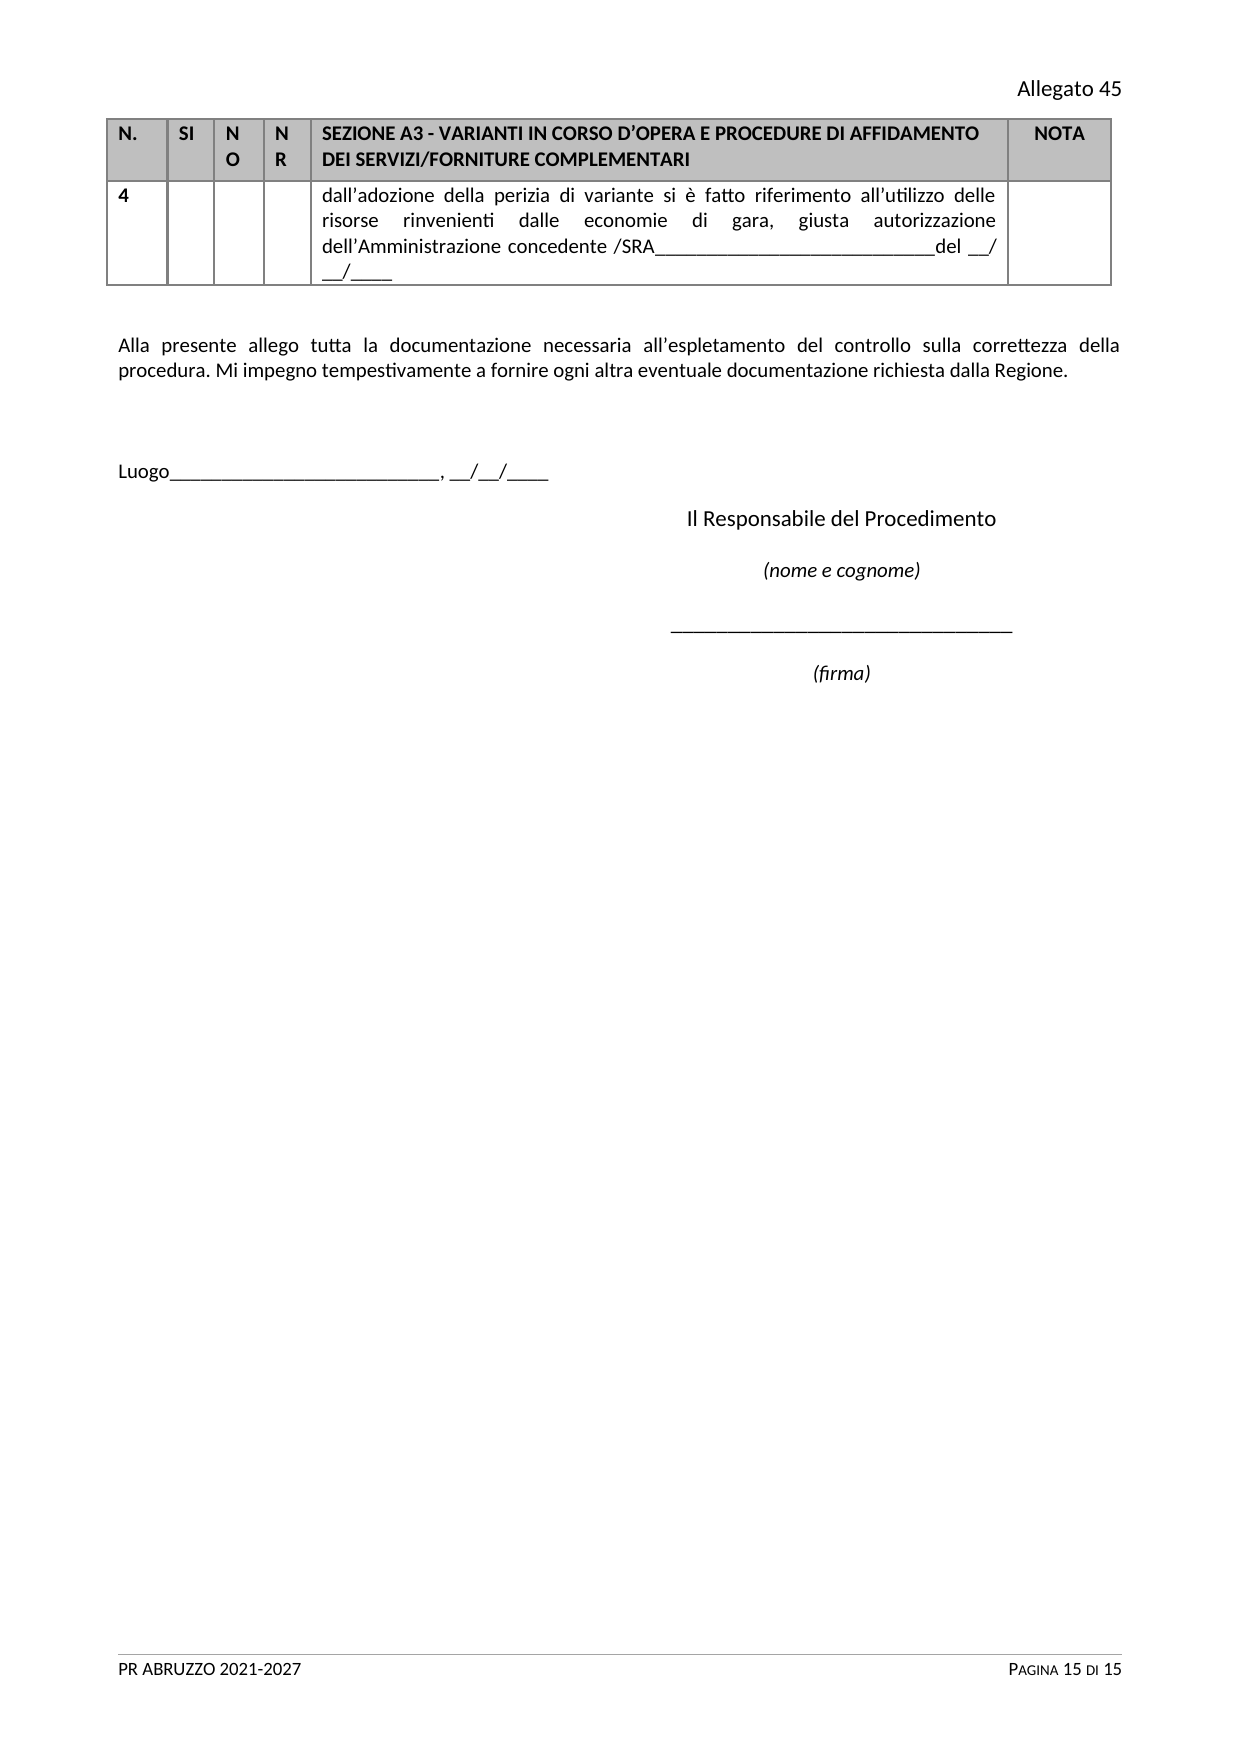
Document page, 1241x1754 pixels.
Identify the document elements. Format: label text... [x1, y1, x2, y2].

table_cell [215, 182, 263, 284]
text Il Responsabile del Procedimento [487, 504, 1122, 533]
table_cell A4.4 [108, 182, 166, 284]
table_cell [169, 182, 213, 284]
text (nome e cognome) [487, 558, 1122, 583]
text ______________________________ [487, 608, 1122, 636]
table_header SI [169, 120, 213, 180]
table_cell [312, 182, 1007, 284]
table_header NOTA [1009, 120, 1110, 180]
table_cell [1009, 182, 1110, 284]
text Luogo__________________________, __/__/____ [118, 452, 1122, 484]
text (firma) [487, 661, 1122, 686]
table_header NR [265, 120, 310, 180]
table_cell [265, 182, 310, 284]
table_header NO [215, 120, 263, 180]
table_header N. [108, 120, 166, 180]
text Alla presente allego tutta la documentazione necessaria all’espletamento del controllo sulla correttezza della procedura. Mi impegno tempestivamente a fornire ogni altra eventuale documentazione richiesta dalla Regione. [118, 332, 1122, 383]
table_header SEZIONE A3 - VARIANTI IN CORSO D’OPERA E PROCEDURE DI AFFIDAMENTO DEI SERVIZI/FORNITURE COMPLEMENTARI [312, 120, 1007, 180]
